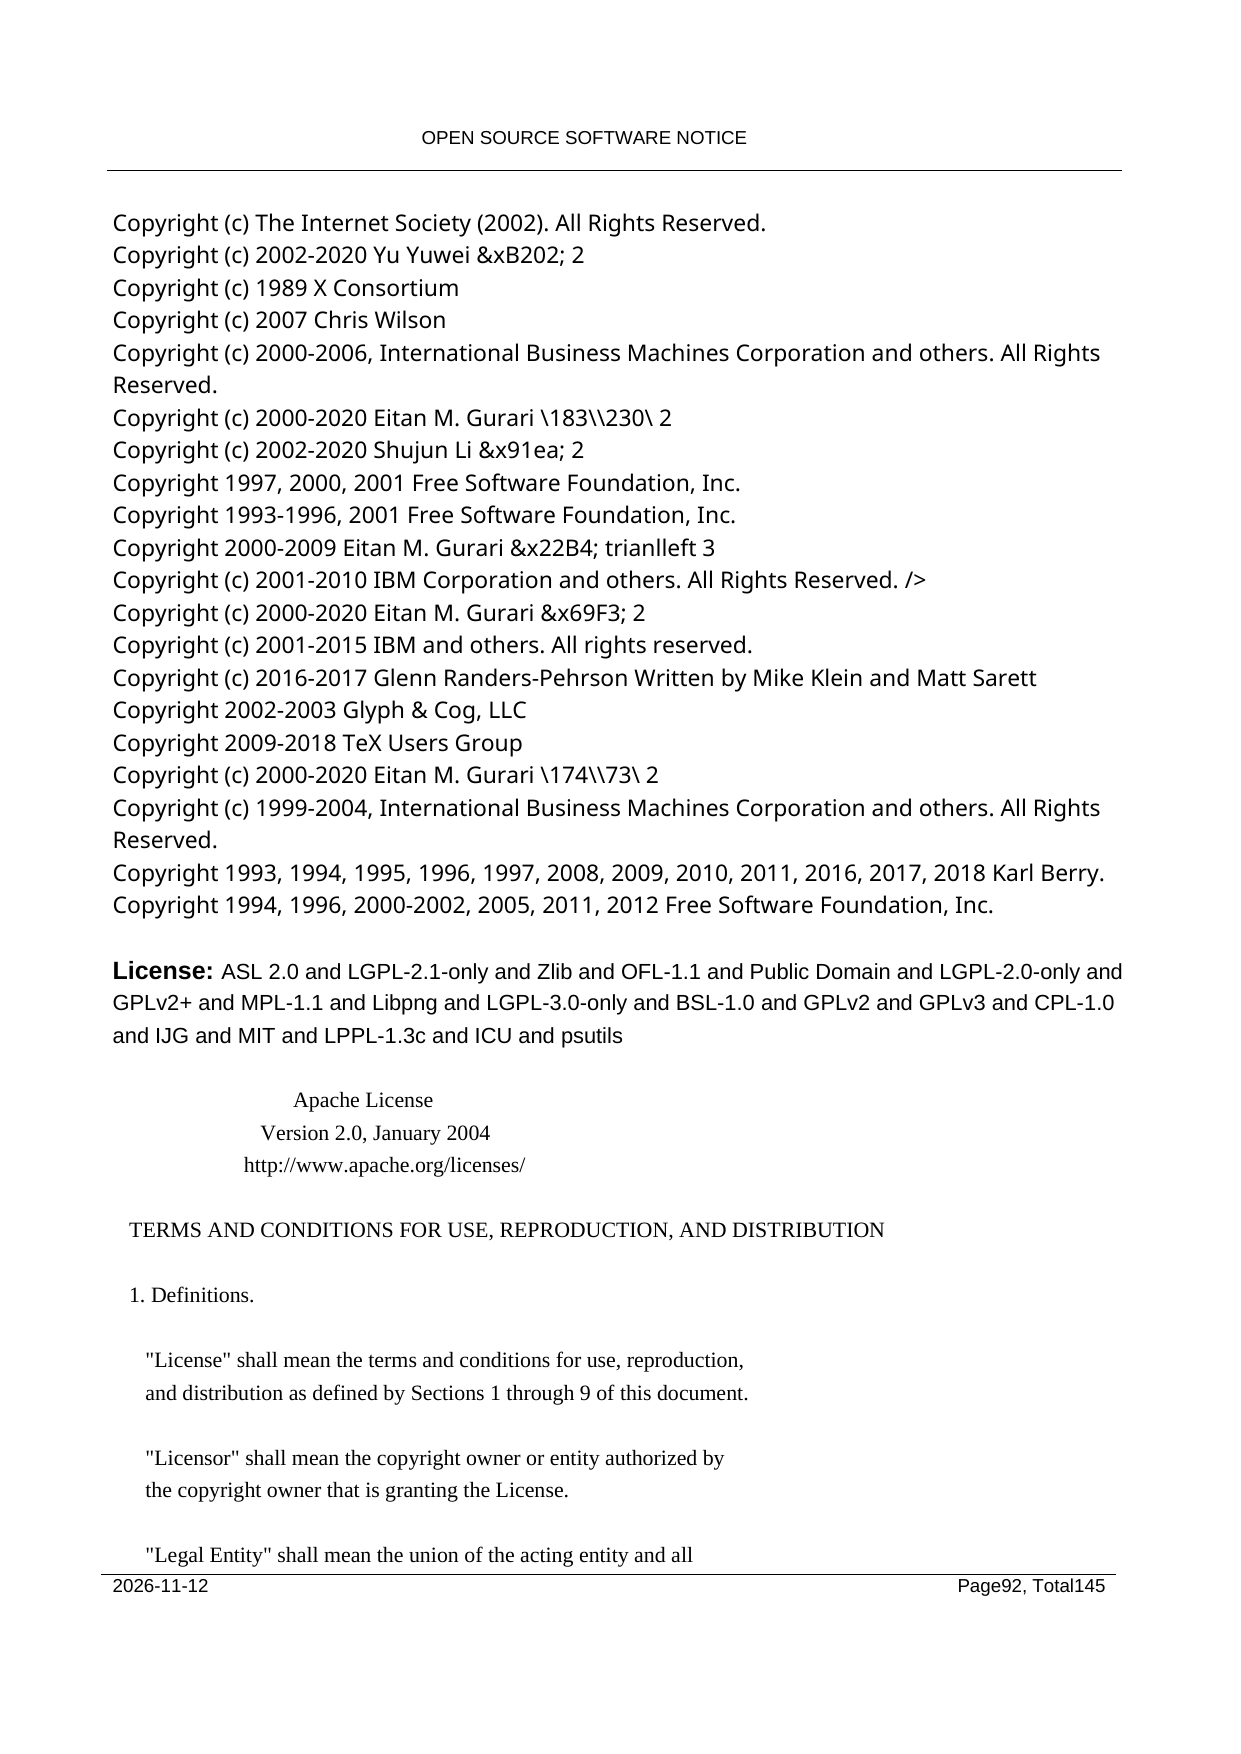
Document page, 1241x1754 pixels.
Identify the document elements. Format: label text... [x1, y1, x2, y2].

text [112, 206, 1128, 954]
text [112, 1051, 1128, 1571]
text License: ASL 2.0 and LGPL-2.1-only and Zlib and OFL-1.1 and Public Domain and LGPL-2.0-only and GPLv2+ and MPL-1.1 and Libpng and LGPL-3.0-only and BSL-1.0 and GPLv2 and GPLv3 and CPL-1.0 and IJG and MIT and LPPL-1.3c and ICU and psutils [112, 954, 1128, 1051]
